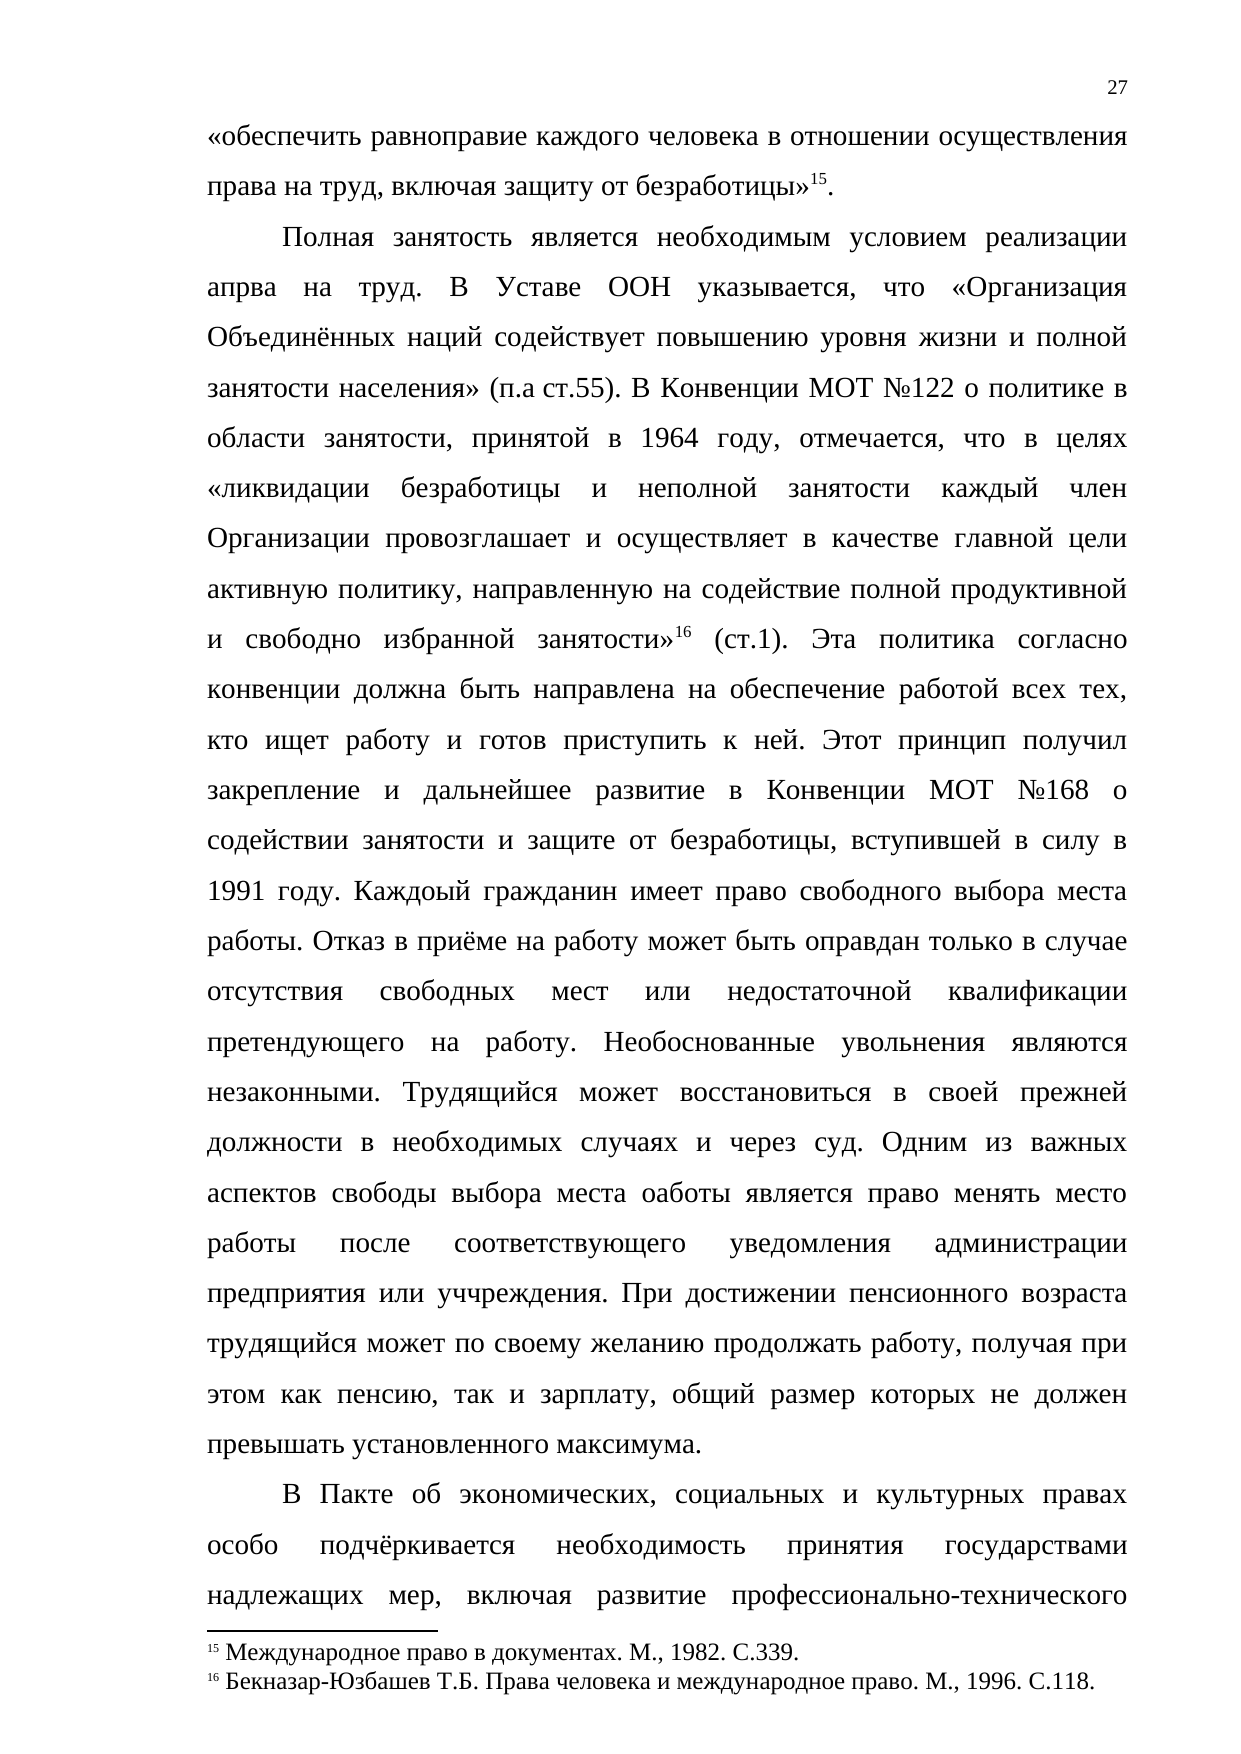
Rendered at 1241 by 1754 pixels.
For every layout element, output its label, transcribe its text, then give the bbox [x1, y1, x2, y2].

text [207, 118, 1128, 202]
text Полная занятость является необходимым условием реализации апрва на труд. В Уставе ООН указывается, что «Организация Объединённых наций содействует повышению уровня жизни и полной занятости населения» (п.а ст.55). В Конвенции МОТ №122 о политике в области занятости, принятой в 1964 году, отмечается, что в целях «ликвидации безработицы и неполной занятости каждый член Организации провозглашает и осуществляет в качестве главной цели активную политику, направленную на содействие полной продуктивной и свободно избранной занятости» (ст.1). Эта политика согласно конвенции должна быть направлена на обеспечение работой всех тех, кто ищет работу и готов приступить к ней. Этот принцип получил закрепление и дальнейшее развитие в Конвенции МОТ №168 о содействии занятости и защите от безработицы, вступившей в силу в 1991 году. Каждоый гражданин имеет право свободного выбора места работы. Отказ в приёме на работу может быть оправдан только в случае отсутствия свободных мест или недостаточной квалификации претендующего на работу. Необоснованные увольнения являются незаконными. Трудящийся может восстановиться в своей прежней должности в необходимых случаях и через суд. Одним из важных аспектов свободы выбора места оаботы является право менять место работы после соответствующего уведомления администрации предприятия или уччреждения. При достижении пенсионного возраста трудящийся может по своему желанию продолжать работу, получая при этом как пенсию, так и зарплату, общий размер которых не должен превышать установленного максимума. [207, 219, 1128, 1460]
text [207, 1477, 1128, 1611]
